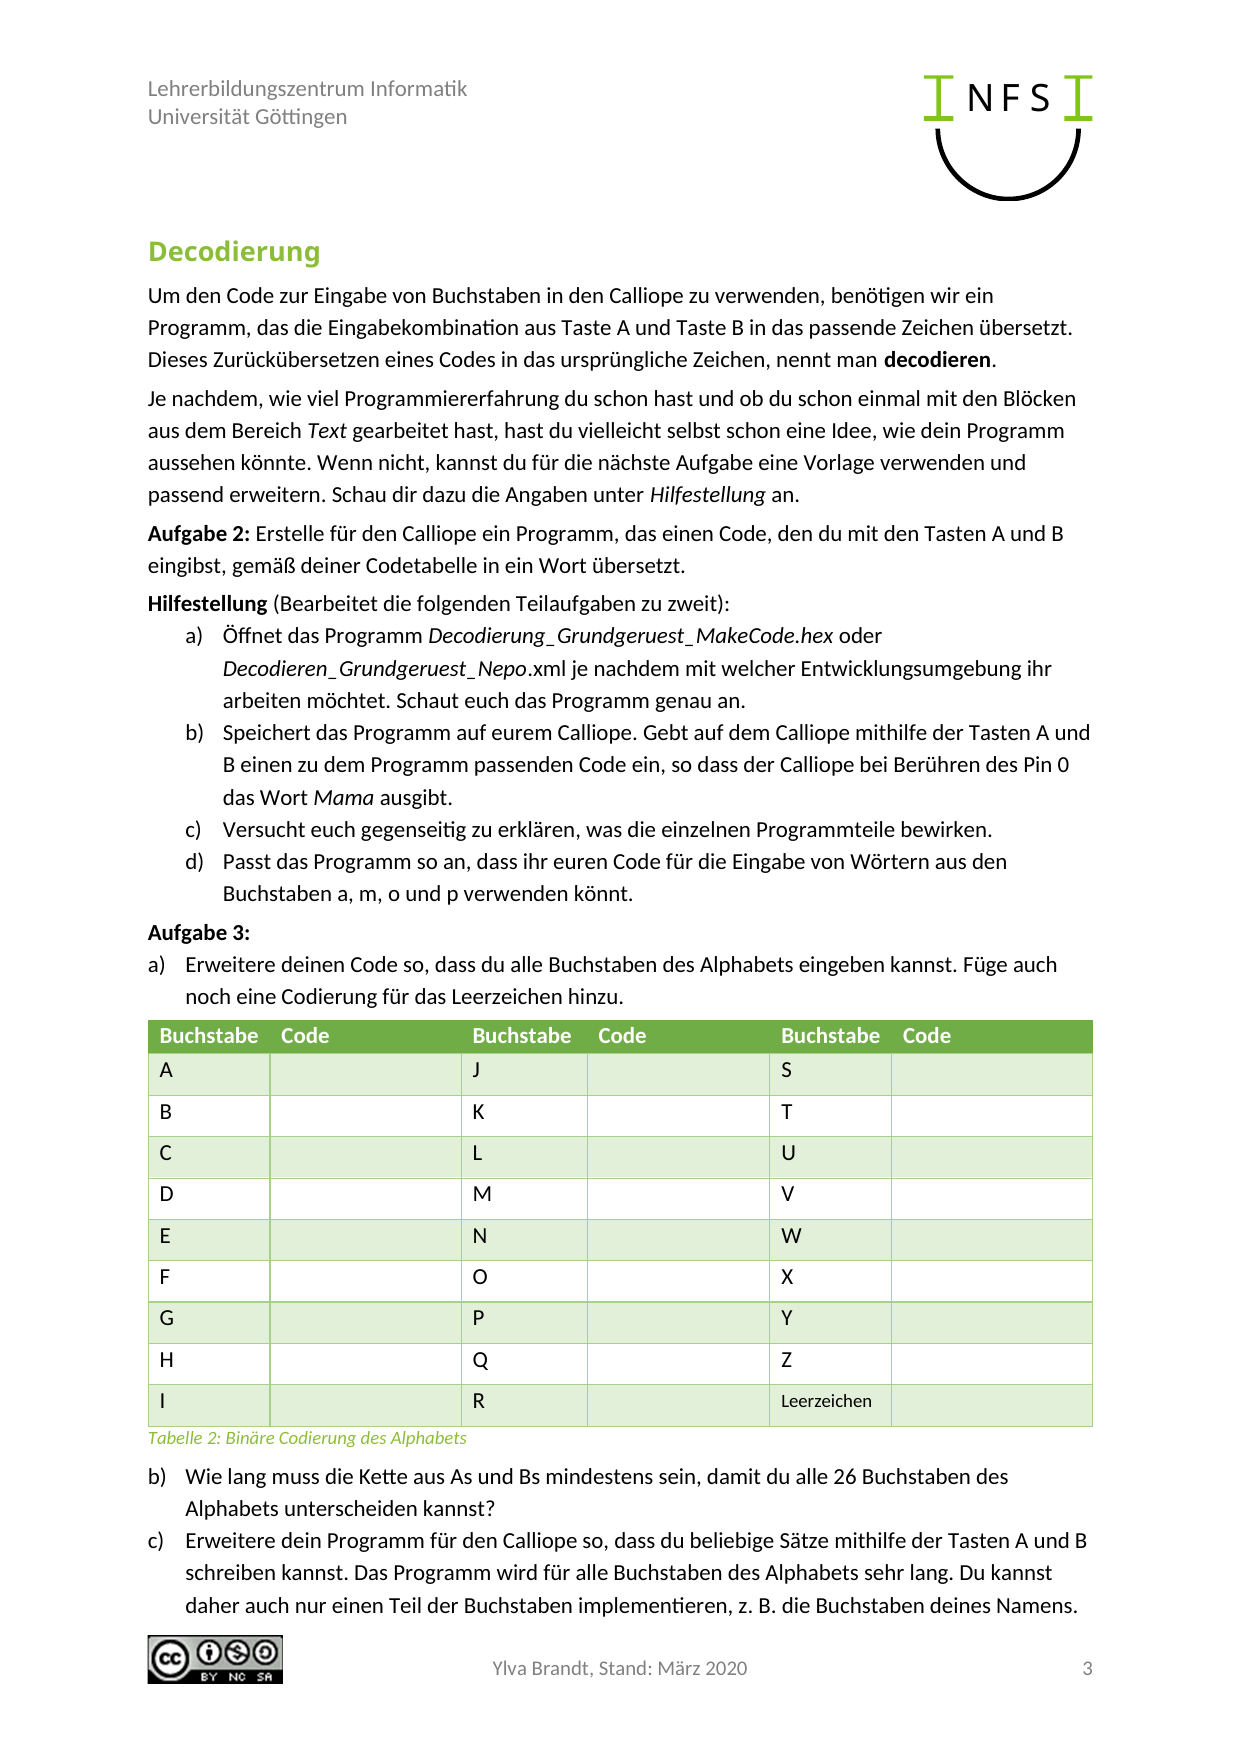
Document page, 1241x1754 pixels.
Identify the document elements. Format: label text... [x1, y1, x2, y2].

table_cell R [462, 1385, 587, 1426]
table_cell D [149, 1179, 269, 1219]
table_cell O [462, 1261, 587, 1301]
table_cell I [149, 1385, 269, 1426]
table_cell [892, 1385, 1092, 1426]
list Wie lang muss die Kette aus As und Bs mindestens sein, damit du alle 26 Buchstaben des Alphabets unterscheiden kannst? [148, 1462, 1093, 1522]
table_cell [588, 1096, 769, 1136]
table_cell [271, 1303, 461, 1343]
table_cell X [770, 1261, 891, 1301]
text Um den Code zur Eingabe von Buchstaben in den Calliope zu verwenden, benötigen wir ein Programm, das die Eingabekombination aus Taste A und Taste B in das passende Zeichen übersetzt. Dieses Zurückübersetzen eines Codes in das ursprüngliche Zeichen, nennt man decodieren. [148, 281, 1093, 373]
list Erweitere dein Programm für den Calliope so, dass du beliebige Sätze mithilfe der Tasten A und B schreiben kannst. Das Programm wird für alle Buchstaben des Alphabets sehr lang. Du kannst daher auch nur einen Teil der Buchstaben implementieren, z. B. die Buchstaben deines Namens. [148, 1526, 1093, 1619]
table_cell [271, 1220, 461, 1260]
table_cell K [462, 1096, 587, 1136]
table_cell [588, 1220, 769, 1260]
table_cell [271, 1096, 461, 1136]
table_cell Z [770, 1344, 891, 1384]
list Versucht euch gegenseitig zu erklären, was die einzelnen Programmteile bewirken. [185, 815, 1093, 843]
table_cell C [149, 1137, 269, 1177]
table_cell L [462, 1137, 587, 1177]
table_cell [588, 1261, 769, 1301]
table_cell S [770, 1054, 891, 1095]
table_cell [892, 1096, 1092, 1136]
table_cell [271, 1179, 461, 1219]
table_cell [588, 1137, 769, 1177]
picture [147, 1635, 283, 1684]
table_cell H [149, 1344, 269, 1384]
table_cell [892, 1303, 1092, 1343]
table_cell Y [770, 1303, 891, 1343]
table_cell [588, 1179, 769, 1219]
table_cell P [462, 1303, 587, 1343]
list Speichert das Programm auf eurem Calliope. Gebt auf dem Calliope mithilfe der Tasten A und B einen zu dem Programm passenden Code ein, so dass der Calliope bei Berühren des Pin 0 das Wort Mama ausgibt. [185, 718, 1093, 811]
table_cell N [462, 1220, 587, 1260]
table_cell Leerzeichen [770, 1385, 891, 1426]
table_cell [892, 1179, 1092, 1219]
text Hilfestellung (Bearbeitet die folgenden Teilaufgaben zu zweit): [148, 589, 1093, 617]
table_cell [271, 1137, 461, 1177]
text Je nachdem, wie viel Programmiererfahrung du schon hast und ob du schon einmal mit den Blöcken aus dem Bereich Text gearbeitet hast, hast du vielleicht selbst schon eine Idee, wie dein Programm aussehen könnte. Wenn nicht, kannst du für die nächste Aufgabe eine Vorlage verwenden und passend erweitern. Schau dir dazu die Angaben unter Hilfestellung an. [148, 384, 1093, 508]
table_cell V [770, 1179, 891, 1219]
table_cell U [770, 1137, 891, 1177]
table_header Buchstabe [770, 1021, 891, 1053]
table_cell G [149, 1303, 269, 1343]
list Erweitere deinen Code so, dass du alle Buchstaben des Alphabets eingeben kannst. Füge auch noch eine Codierung für das Leerzeichen hinzu. [148, 950, 1093, 1010]
table_cell J [462, 1054, 587, 1095]
table_cell [588, 1303, 769, 1343]
text Aufgabe 2: Erstelle für den Calliope ein Programm, das einen Code, den du mit den Tasten A und B eingibst, gemäß deiner Codetabelle in ein Wort übersetzt. [148, 519, 1093, 579]
table_header Code [271, 1021, 461, 1053]
table_cell [892, 1344, 1092, 1384]
text Aufgabe 3: [148, 918, 1093, 946]
table_cell F [149, 1261, 269, 1301]
table_cell [892, 1261, 1092, 1301]
table_cell Q [462, 1344, 587, 1384]
table_cell M [462, 1179, 587, 1219]
table_cell [271, 1385, 461, 1426]
table_cell A [149, 1054, 269, 1095]
table_header Code [588, 1021, 769, 1053]
table_cell B [149, 1096, 269, 1136]
table_cell [588, 1385, 769, 1426]
table_cell [271, 1344, 461, 1384]
table_cell [588, 1054, 769, 1095]
table_cell E [149, 1220, 269, 1260]
table_header Code [892, 1021, 1092, 1053]
table_cell W [770, 1220, 891, 1260]
table_cell [271, 1054, 461, 1095]
table_cell [892, 1220, 1092, 1260]
table_cell [271, 1261, 461, 1301]
table_cell [892, 1137, 1092, 1177]
table_cell T [770, 1096, 891, 1136]
subtitle Decodierung [148, 232, 1093, 269]
list Öffnet das Programm Decodierung_Grundgeruest_MakeCode.hex oder Decodieren_Grundgeruest_Nepo.xml je nachdem mit welcher Entwicklungsumgebung ihr arbeiten möchtet. Schaut euch das Programm genau an. [185, 622, 1093, 714]
table_header Buchstabe [462, 1021, 587, 1053]
table_header Buchstabe [149, 1021, 269, 1053]
list Passt das Programm so an, dass ihr euren Code für die Eingabe von Wörtern aus den Buchstaben a, m, o und p verwenden könnt. [185, 847, 1093, 907]
table_cell [892, 1054, 1092, 1095]
table_cell [588, 1344, 769, 1384]
